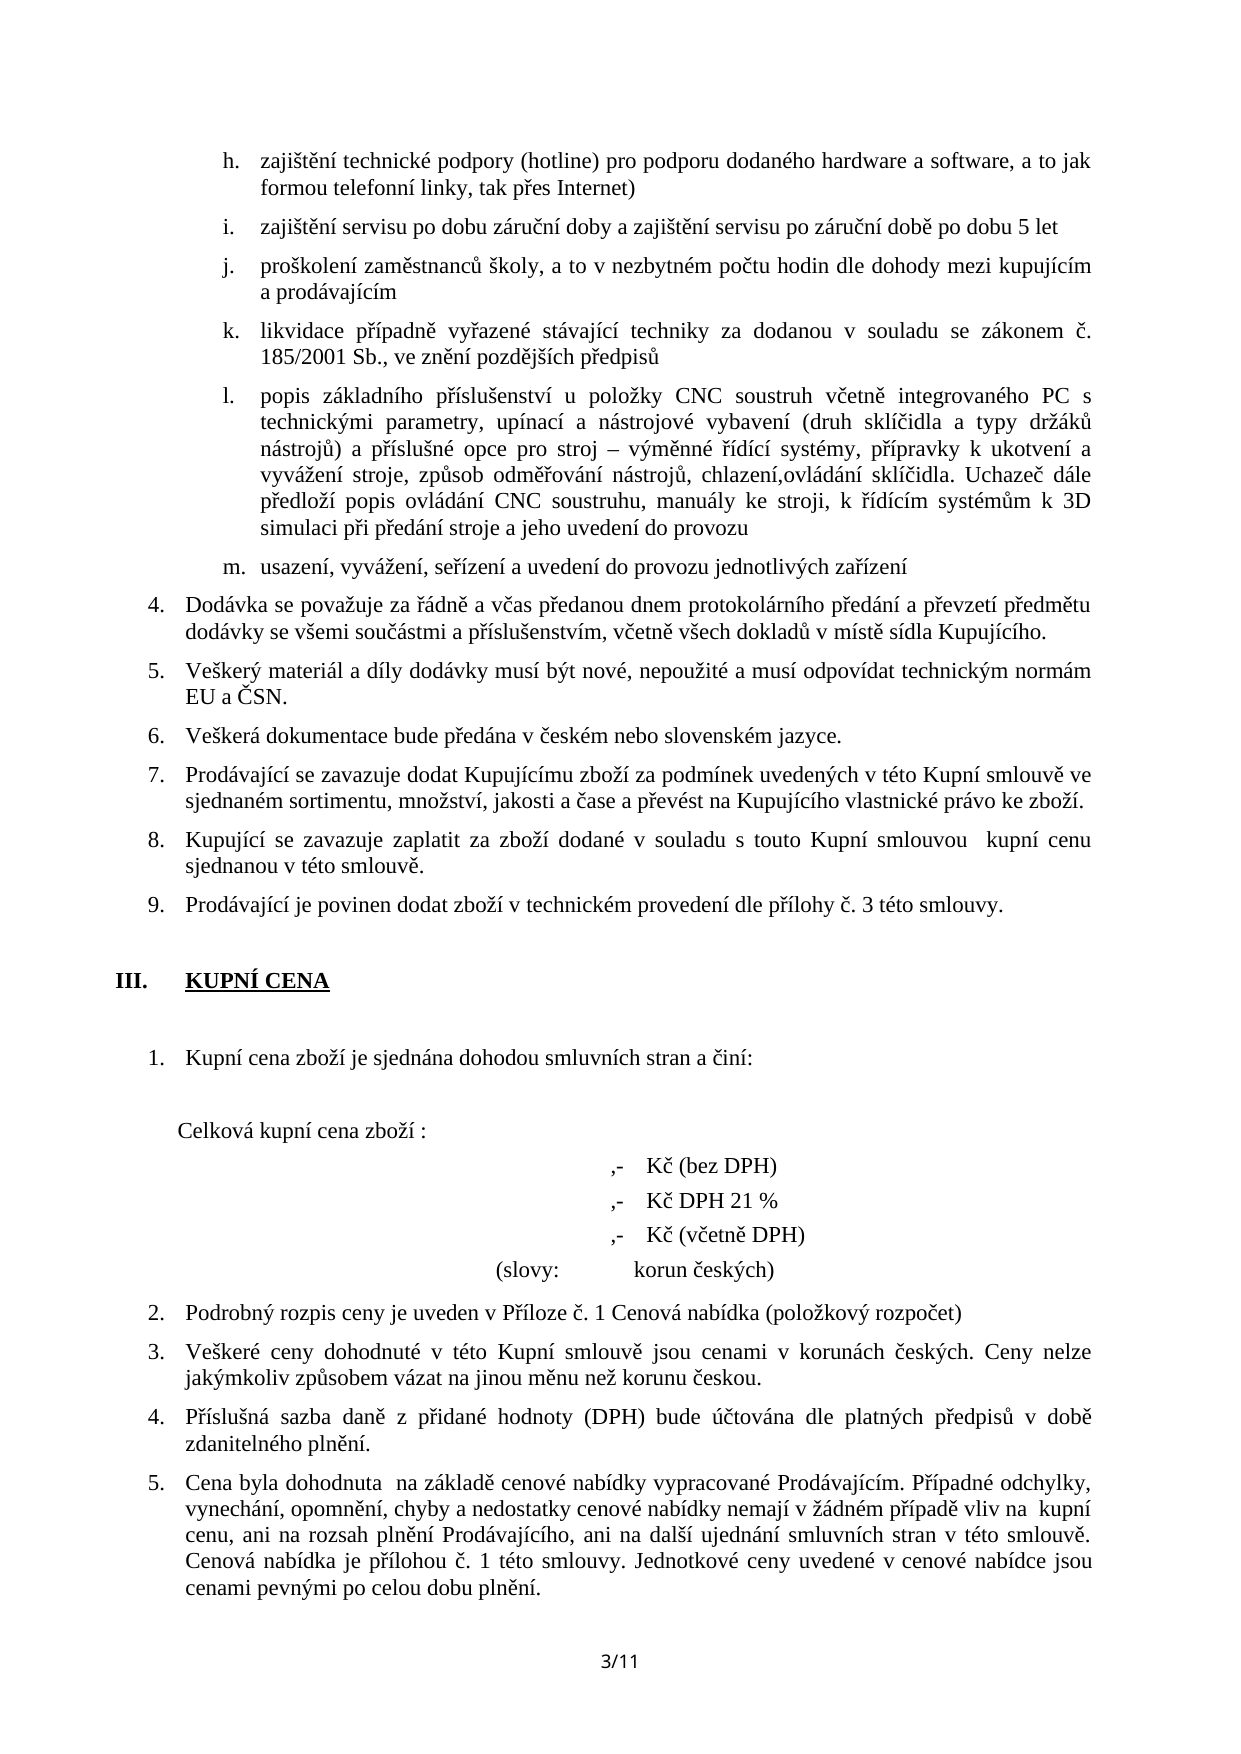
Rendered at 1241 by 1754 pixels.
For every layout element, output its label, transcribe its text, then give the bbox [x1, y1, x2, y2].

list usazení, vyvážení, seřízení a uvedení do provozu jednotlivých zařízení [223, 553, 1093, 579]
table_cell ,- [166, 1183, 635, 1217]
list Prodávající je povinen dodat zboží v technickém provedení dle přílohy č. 3 této smlouvy. [148, 891, 1093, 918]
list Veškerý materiál a díly dodávky musí být nové, nepoužité a musí odpovídat technickým normám EU a ČSN. [148, 657, 1093, 709]
table_cell ,- [166, 1148, 635, 1183]
list popis základního příslušenství u položky CNC soustruh včetně integrovaného PC s technickými parametry, upínací a nástrojové vybavení (druh sklíčidla a typy držáků nástrojů) a příslušné opce pro stroj – výměnné řídící systémy, přípravky k ukotvení a vyvážení stroje, způsob odměřování nástrojů, chlazení,ovládání sklíčidla. Uchazeč dále předloží popis ovládání CNC soustruhu, manuály ke stroji, k řídícím systémům k 3D simulaci při předání stroje a jeho uvedení do provozu [223, 382, 1093, 540]
list Podrobný rozpis ceny je uveden v Příloze č. 1 Cenová nabídka (položkový rozpočet) [148, 1299, 1093, 1326]
table_header Celková kupní cena zboží : [166, 1083, 1104, 1148]
list Prodávající se zavazuje dodat Kupujícímu zboží za podmínek uvedených v této Kupní smlouvě ve sjednaném sortimentu, množství, jakosti a čase a převést na Kupujícího vlastnické právo ke zboží. [148, 761, 1093, 813]
table_cell Kč (bez DPH) [635, 1148, 1104, 1183]
list Veškerá dokumentace bude předána v českém nebo slovenském jazyce. [148, 722, 1093, 748]
table_cell Kč (včetně DPH) [635, 1218, 1104, 1252]
list Veškeré ceny dohodnuté v této Kupní smlouvě jsou cenami v korunách českých. Ceny nelze jakýmkoliv způsobem vázat na jinou měnu než korunu českou. [148, 1338, 1093, 1391]
table_cell ,- [166, 1218, 635, 1252]
table_cell (slovy: korun českých) [166, 1252, 1104, 1287]
text KUPNÍ CENA [148, 968, 1093, 994]
list zajištění technické podpory (hotline) pro podporu dodaného hardware a software, a to jak formou telefonní linky, tak přes Internet) [223, 148, 1093, 200]
list likvidace případně vyřazené stávající techniky za dodanou v souladu se zákonem č. 185/2001 Sb., ve znění pozdějších předpisů [223, 317, 1093, 369]
list proškolení zaměstnanců školy, a to v nezbytném počtu hodin dle dohody mezi kupujícím a prodávajícím [223, 252, 1093, 304]
list Cena byla dohodnuta na základě cenové nabídky vypracované Prodávajícím. Případné odchylky, vynechání, opomnění, chyby a nedostatky cenové nabídky nemají v žádném případě vliv na kupní cenu, ani na rozsah plnění Prodávajícího, ani na další ujednání smluvních stran v této smlouvě. Cenová nabídka je přílohou č. 1 této smlouvy. Jednotkové ceny uvedené v cenové nabídce jsou cenami pevnými po celou dobu plnění. [148, 1468, 1093, 1600]
list Kupující se zavazuje zaplatit za zboží dodané v souladu s touto Kupní smlouvou kupní cenu sjednanou v této smlouvě. [148, 826, 1093, 879]
list Příslušná sazba daně z přidané hodnoty (DPH) bude účtována dle platných předpisů v době zdanitelného plnění. [148, 1403, 1093, 1456]
list Dodávka se považuje za řádně a včas předanou dnem protokolárního předání a převzetí předmětu dodávky se všemi součástmi a příslušenstvím, včetně všech dokladů v místě sídla Kupujícího. [148, 592, 1093, 644]
table_cell Kč DPH 21 % [635, 1183, 1104, 1217]
list Kupní cena zboží je sjednána dohodou smluvních stran a činí: [148, 1044, 1093, 1070]
list zajištění servisu po dobu záruční doby a zajištění servisu po záruční době po dobu 5 let [223, 213, 1093, 239]
